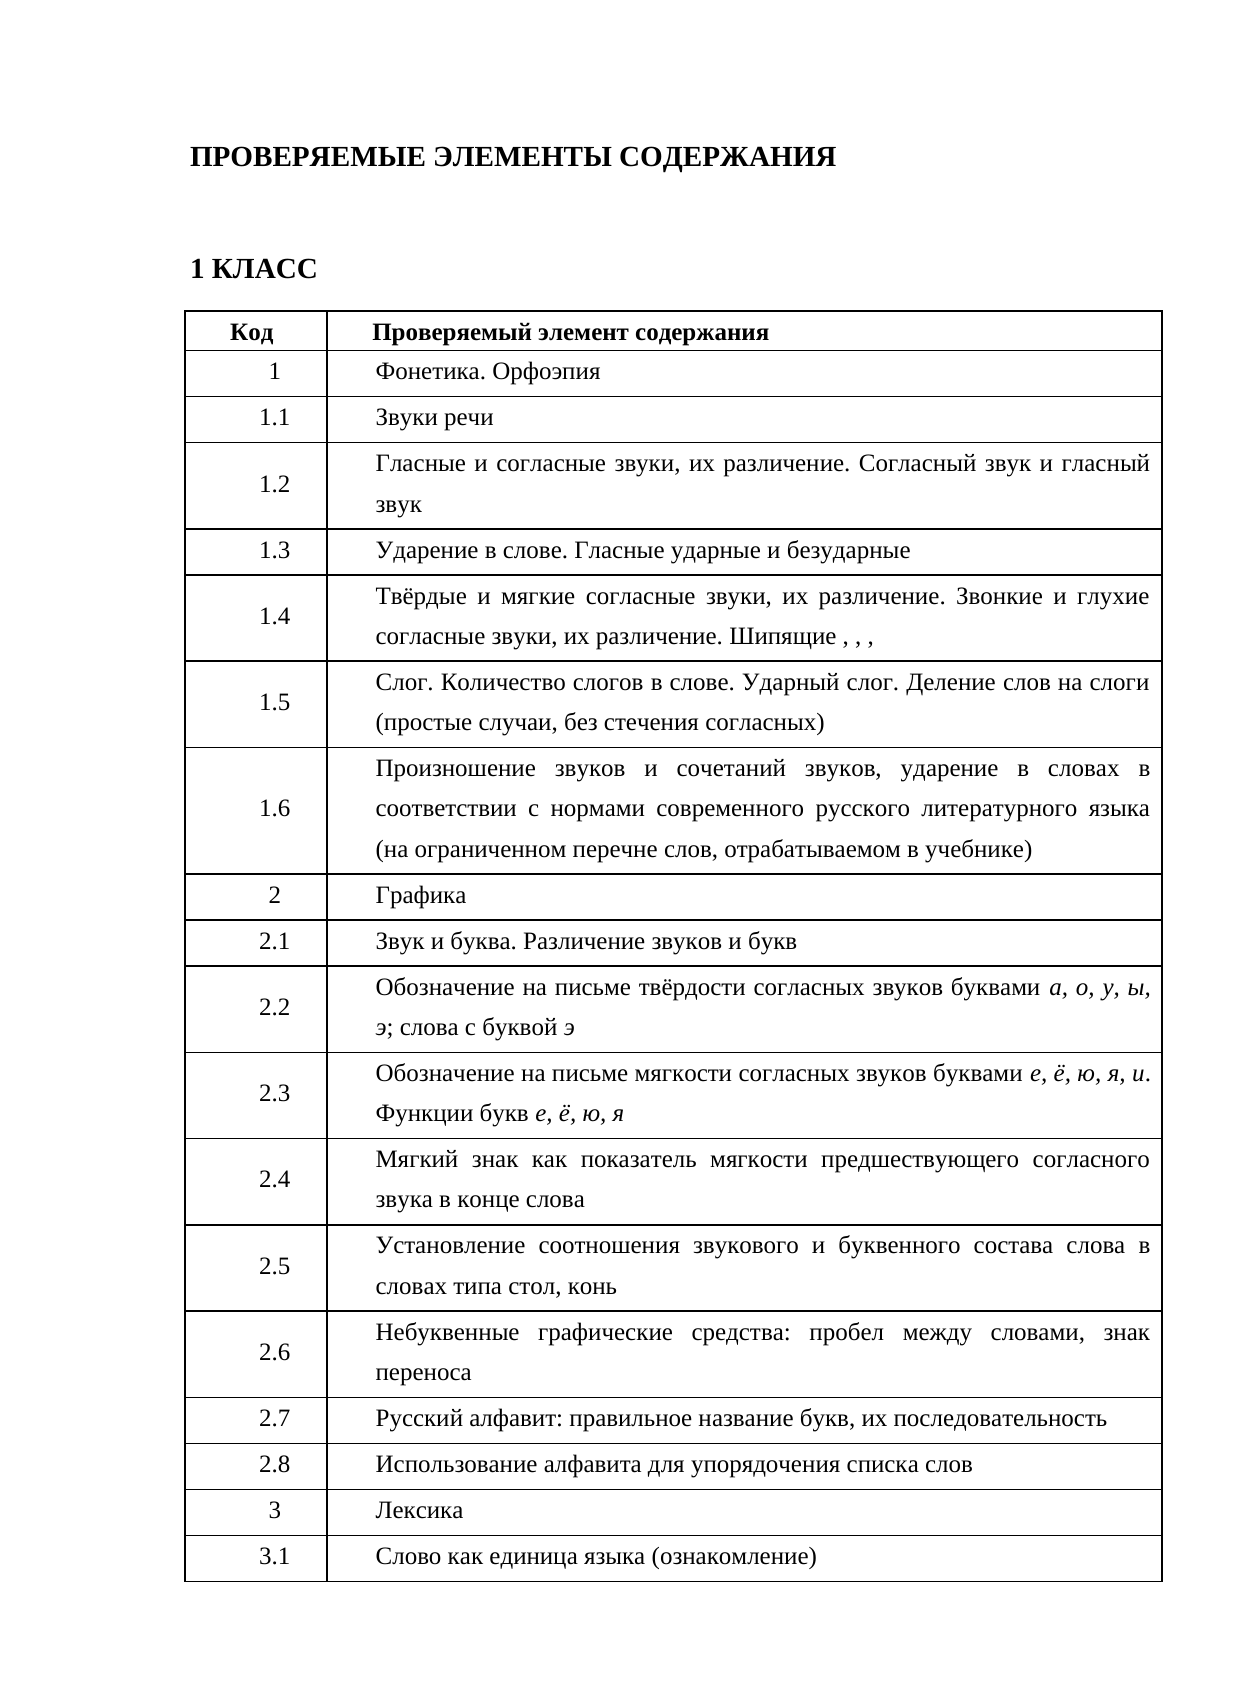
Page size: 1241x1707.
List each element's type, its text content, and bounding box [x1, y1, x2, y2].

table_header Проверяемый элемент содержания [328, 312, 1161, 350]
table_cell 1.3 [186, 530, 326, 574]
table_cell 3 [186, 1490, 326, 1534]
table_cell 3.1 [186, 1536, 326, 1581]
table_cell Лексика [328, 1490, 1161, 1534]
table_cell Слово как единица языка (ознакомление) [328, 1536, 1161, 1581]
table_cell 1.1 [186, 397, 326, 442]
table_cell Мягкий знак как показатель мягкости предшествующего согласного звука в конце слова [328, 1139, 1161, 1224]
table_cell Установление соотношения звукового и буквенного состава слова в словах типа стол, конь [328, 1226, 1161, 1310]
table_cell 1 [186, 351, 326, 396]
table_cell Графика [328, 875, 1161, 919]
table_header Код [186, 312, 326, 350]
table_cell 2.7 [186, 1398, 326, 1442]
table_cell 1.2 [186, 443, 326, 528]
table_cell Произношение звуков и сочетаний звуков, ударение в словах в соответствии с нормами современного русского литературного языка (на ограниченном перечне слов, отрабатываемом в учебнике) [328, 748, 1161, 873]
table_cell 2.1 [186, 921, 326, 965]
table_cell Звуки речи [328, 397, 1161, 442]
table_cell 2.4 [186, 1139, 326, 1224]
table_cell Слог. Количество слогов в слове. Ударный слог. Деление слов на слоги (простые случаи, без стечения согласных) [328, 662, 1161, 747]
table_cell 2.6 [186, 1312, 326, 1396]
table_cell 2.8 [186, 1444, 326, 1488]
table_cell Звук и буква. Различение звуков и букв [328, 921, 1161, 965]
table_cell Использование алфавита для упорядочения списка слов [328, 1444, 1161, 1488]
text 1 КЛАСС [190, 251, 1152, 284]
table_cell Твёрдые и мягкие согласные звуки, их различение. Звонкие и глухие согласные звуки, их различение. Шипящие , , , [328, 576, 1161, 660]
text ПРОВЕРЯЕМЫЕ ЭЛЕМЕНТЫ СОДЕРЖАНИЯ [190, 139, 1152, 172]
table_cell 1.5 [186, 662, 326, 747]
table_cell Гласные и согласные звуки, их различение. Согласный звук и гласный звук [328, 443, 1161, 528]
table_cell Русский алфавит: правильное название букв, их последовательность [328, 1398, 1161, 1442]
table_cell 2.2 [186, 967, 326, 1051]
table_cell 2.5 [186, 1226, 326, 1310]
table_cell Обозначение на письме мягкости согласных звуков буквами е, ё, ю, я, и. Функции букв е, ё, ю, я [328, 1053, 1161, 1138]
table_cell 1.6 [186, 748, 326, 873]
table_cell Обозначение на письме твёрдости согласных звуков буквами а, о, у, ы, э; слова с буквой э [328, 967, 1161, 1051]
table_cell Ударение в слове. Гласные ударные и безударные [328, 530, 1161, 574]
table_cell Небуквенные графические средства: пробел между словами, знак переноса [328, 1312, 1161, 1396]
table_cell 2.3 [186, 1053, 326, 1138]
table_cell 2 [186, 875, 326, 919]
table_cell 1.4 [186, 576, 326, 660]
table_cell Фонетика. Орфоэпия [328, 351, 1161, 396]
